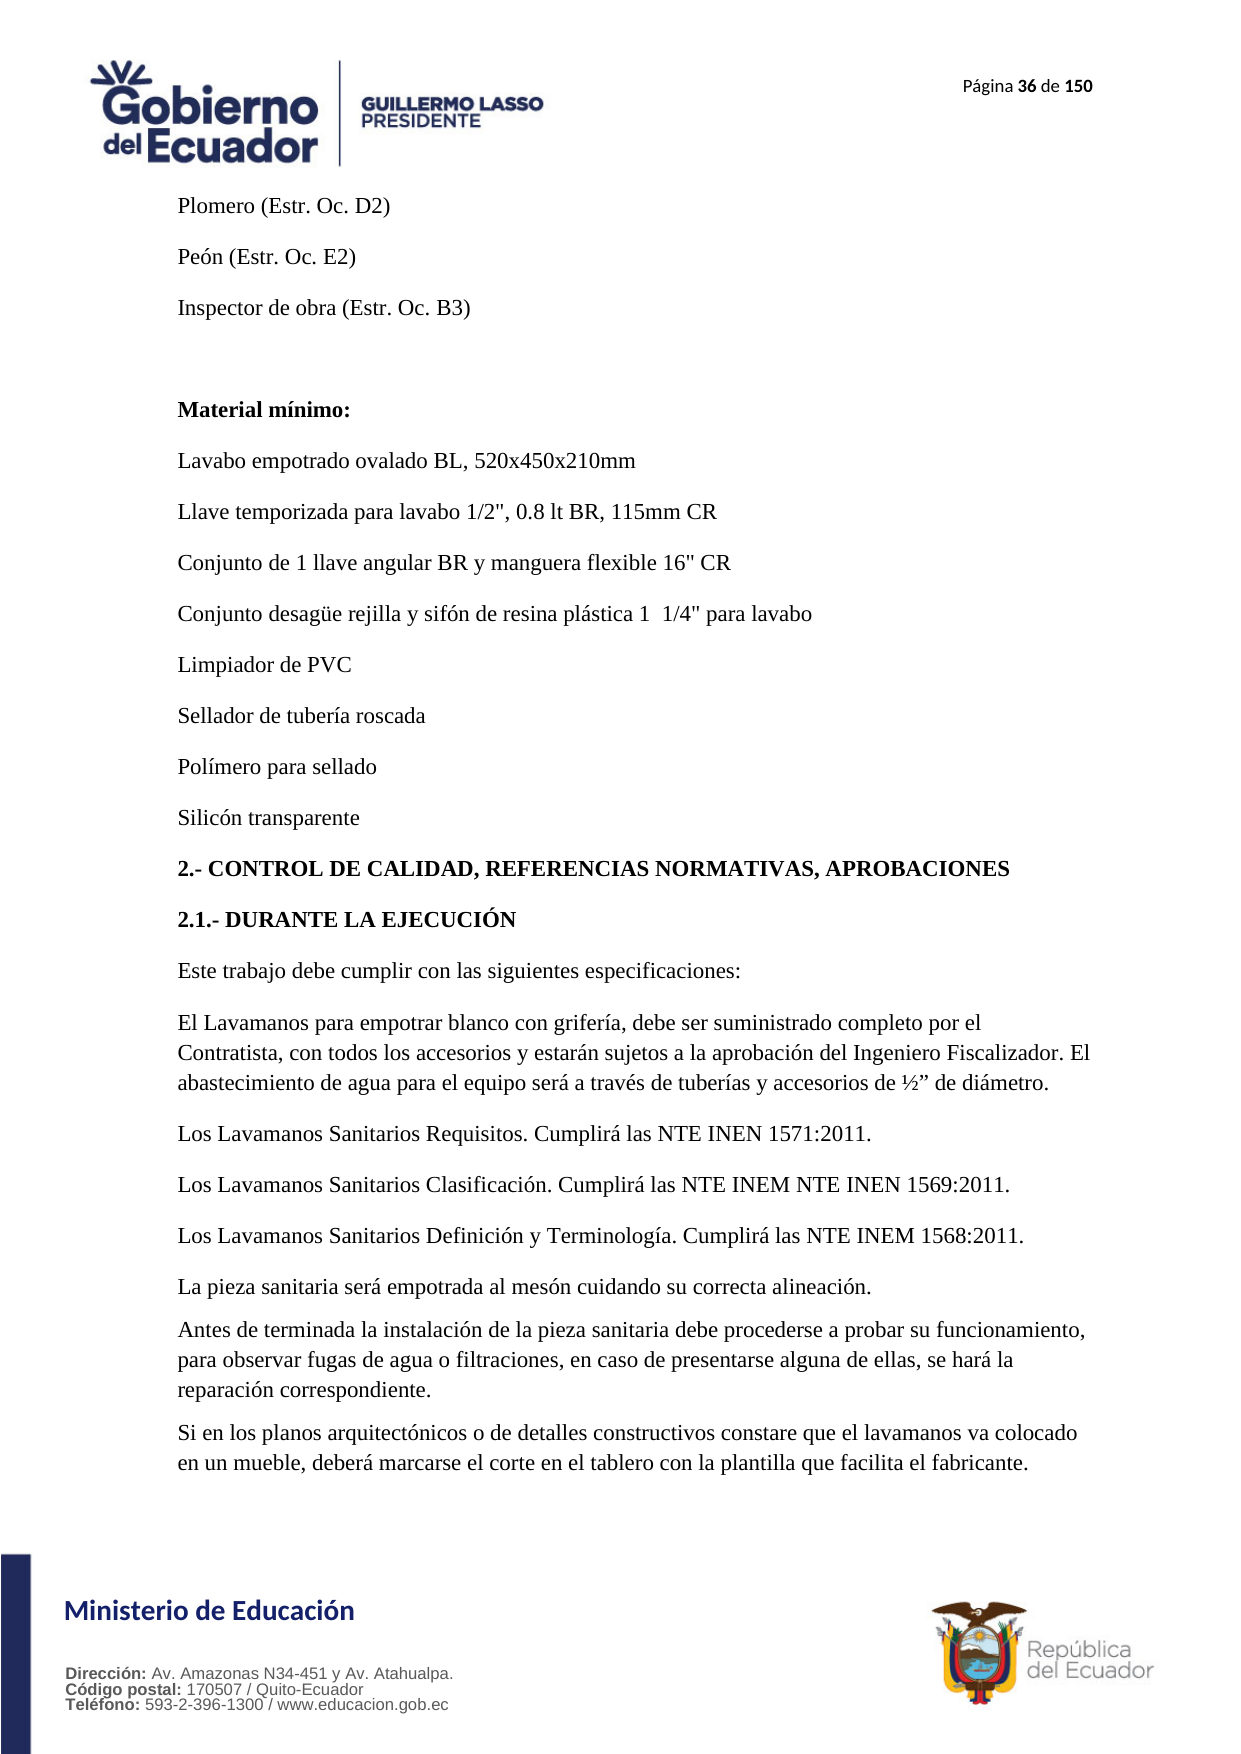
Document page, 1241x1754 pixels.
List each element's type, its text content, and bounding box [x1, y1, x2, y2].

text Los Lavamanos Sanitarios Definición y Terminología. Cumplirá las NTE INEM 1568:2011. [177, 1222, 1092, 1248]
text Los Lavamanos Sanitarios Clasificación. Cumplirá las NTE INEM NTE INEN 1569:2011. [177, 1171, 1092, 1197]
text 2.1.- DURANTE LA EJECUCIÓN [177, 907, 1092, 933]
text Silicón transparente [177, 804, 1092, 831]
text Plomero (Estr. Oc. D2) [177, 192, 1092, 218]
text Conjunto de 1 llave angular BR y manguera flexible 16" CR [177, 549, 1092, 576]
text Limpiador de PVC [177, 651, 1092, 678]
text Antes de terminada la instalación de la pieza sanitaria debe procederse a probar su funcionamiento, para observar fugas de agua o filtraciones, en caso de presentarse alguna de ellas, se hará la reparación correspondiente. [177, 1316, 1092, 1403]
text Lavabo empotrado ovalado BL, 520x450x210mm [177, 447, 1092, 473]
text La pieza sanitaria será empotrada al mesón cuidando su correcta alineación. [177, 1273, 1092, 1299]
text Material mínimo: [177, 396, 1092, 422]
text Polímero para sellado [177, 753, 1092, 780]
picture [1, 1, 1241, 1754]
text 2.- CONTROL DE CALIDAD, REFERENCIAS NORMATIVAS, APROBACIONES [177, 856, 1092, 882]
text Sellador de tubería roscada [177, 702, 1092, 729]
text Conjunto desagüe rejilla y sifón de resina plástica 1 1/4" para lavabo [177, 600, 1092, 627]
text Si en los planos arquitectónicos o de detalles constructivos constare que el lavamanos va colocado en un mueble, deberá marcarse el corte en el tablero con la plantilla que facilita el fabricante. [177, 1419, 1092, 1476]
text Este trabajo debe cumplir con las siguientes especificaciones: [177, 958, 1092, 984]
text Los Lavamanos Sanitarios Requisitos. Cumplirá las NTE INEN 1571:2011. [177, 1120, 1092, 1146]
text Llave temporizada para lavabo 1/2", 0.8 lt BR, 115mm CR [177, 498, 1092, 524]
text Inspector de obra (Estr. Oc. B3) [177, 294, 1092, 320]
text El Lavamanos para empotrar blanco con grifería, debe ser suministrado completo por el Contratista, con todos los accesorios y estarán sujetos a la aprobación del Ingeniero Fiscalizador. El abastecimiento de agua para el equipo será a través de tuberías y accesorios de ½” de diámetro. [177, 1009, 1092, 1095]
text Peón (Estr. Oc. E2) [177, 243, 1092, 269]
